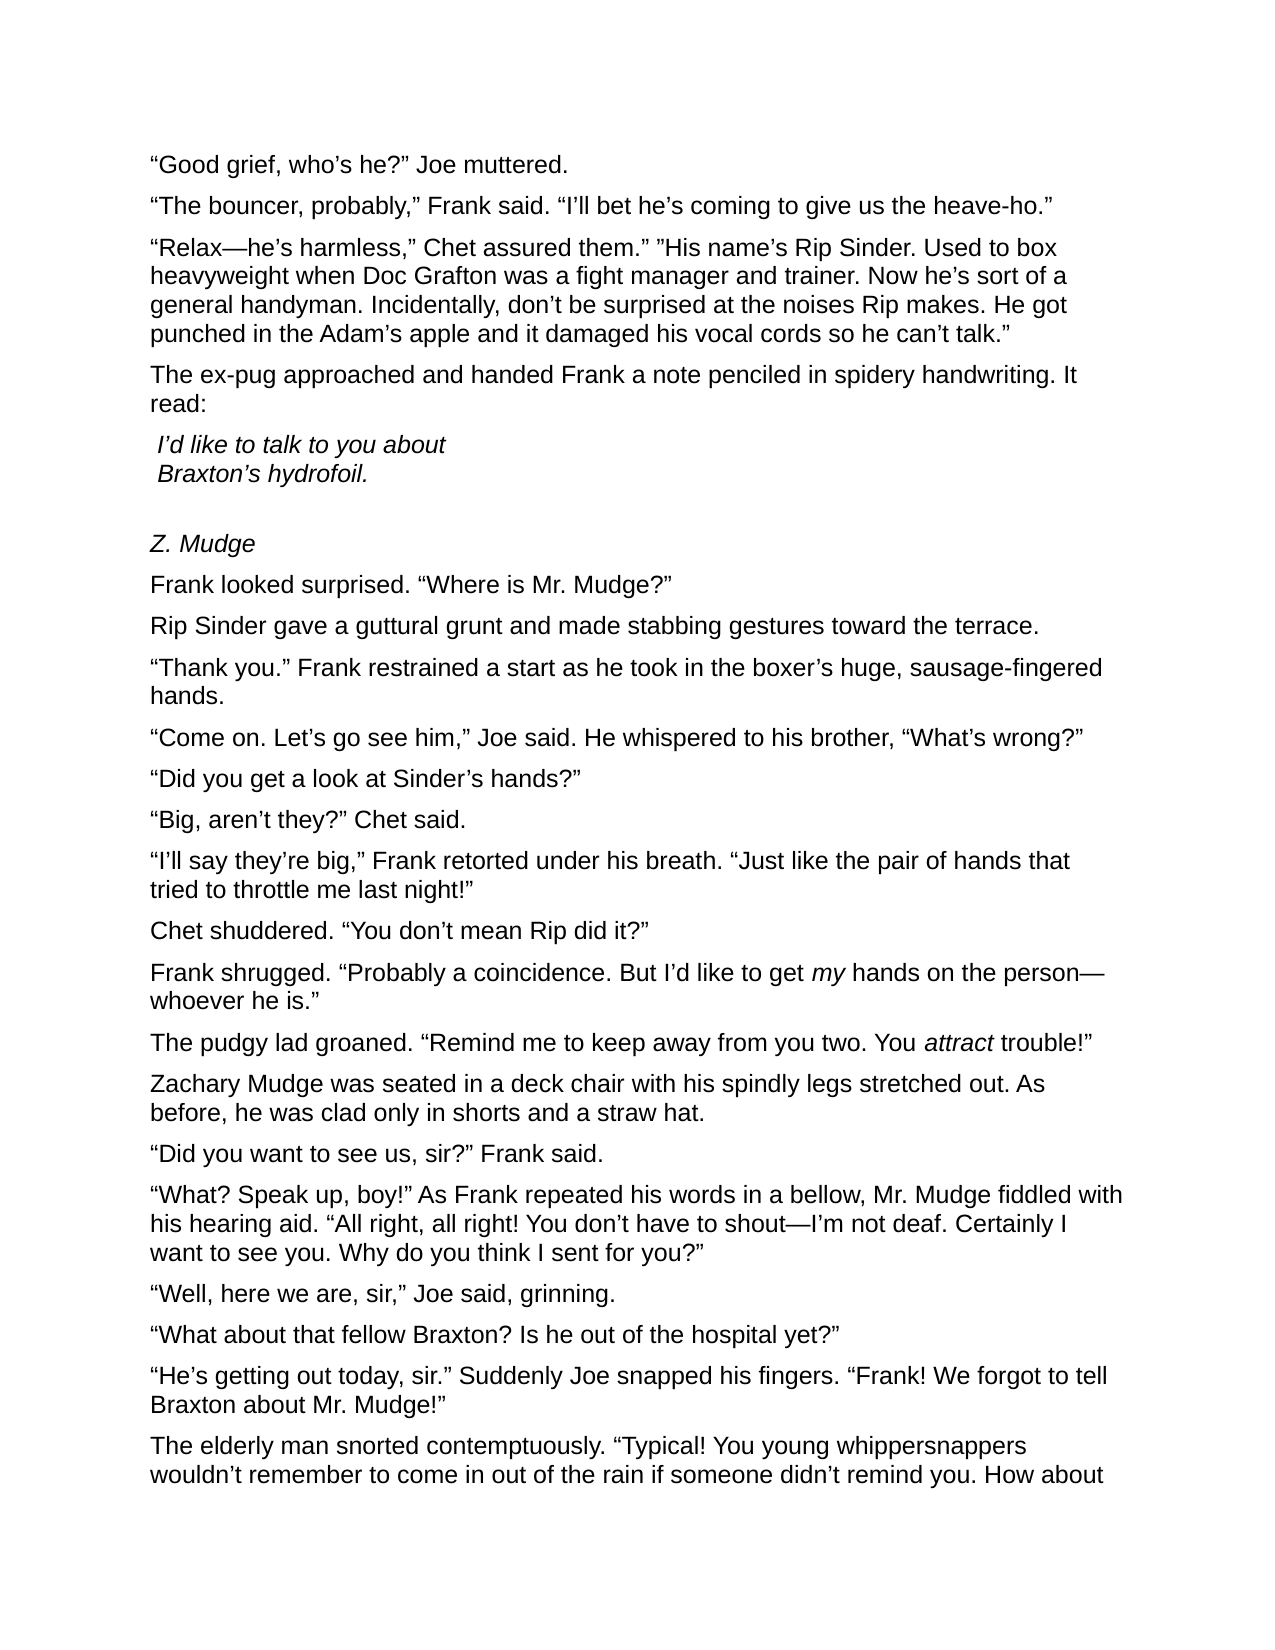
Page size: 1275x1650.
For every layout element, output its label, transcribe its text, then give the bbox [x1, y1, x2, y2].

text “Did you want to see us, sir?” Frank said. [150, 1139, 1125, 1167]
text “Thank you.” Frank restrained a start as he took in the boxer’s huge, sausage-fingered hands. [150, 652, 1125, 710]
text “He’s getting out today, sir.” Suddenly Joe snapped his fingers. “Frank! We forgot to tell Braxton about Mr. Mudge!” [150, 1361, 1125, 1419]
text “Big, aren’t they?” Chet said. [150, 805, 1125, 834]
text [150, 1431, 1125, 1489]
text The ex-pug approached and handed Frank a note penciled in spidery handwriting. It read: [150, 360, 1125, 417]
text “Relax—he’s harmless,” Chet assured them.” ”His name’s Rip Sinder. Used to box heavyweight when Doc Grafton was a fight manager and trainer. Now he’s sort of a general handyman. Incidentally, don’t be surprised at the noises Rip makes. He got punched in the Adam’s apple and it damaged his vocal cords so he can’t talk.” [150, 232, 1125, 347]
text “I’ll say they’re big,” Frank retorted under his breath. “Just like the pair of hands that tried to throttle me last night!” [150, 846, 1125, 904]
text I’d like to talk to you about Braxton’s hydrofoil. [150, 430, 1125, 516]
text “Did you get a look at Sinder’s hands?” [150, 764, 1125, 792]
text Frank shrugged. “Probably a coincidence. But I’d like to get my hands on the person—whoever he is.” [150, 957, 1125, 1015]
text “The bouncer, probably,” Frank said. “I’ll bet he’s coming to give us the heave-ho.” [150, 191, 1125, 220]
text Frank looked surprised. “Where is Mr. Mudge?” [150, 570, 1125, 599]
text Rip Sinder gave a guttural grunt and made stabbing gestures toward the terrace. [150, 611, 1125, 640]
text The pudgy lad groaned. “Remind me to keep away from you two. You attract trouble!” [150, 1027, 1125, 1056]
text Z. Mudge [150, 529, 1125, 557]
text Zachary Mudge was seated in a deck chair with his spindly legs stretched out. As before, he was clad only in shorts and a straw hat. [150, 1069, 1125, 1126]
text Chet shuddered. “You don’t mean Rip did it?” [150, 916, 1125, 945]
text “What about that fellow Braxton? Is he out of the hospital yet?” [150, 1320, 1125, 1349]
text “Well, here we are, sir,” Joe said, grinning. [150, 1279, 1125, 1307]
text “Come on. Let’s go see him,” Joe said. He whispered to his brother, “What’s wrong?” [150, 722, 1125, 751]
text “Good grief, who’s he?” Joe muttered. [150, 150, 1125, 179]
text “What? Speak up, boy!” As Frank repeated his words in a bellow, Mr. Mudge fiddled with his hearing aid. “All right, all right! You don’t have to shout—I’m not deaf. Certainly I want to see you. Why do you think I sent for you?” [150, 1180, 1125, 1266]
